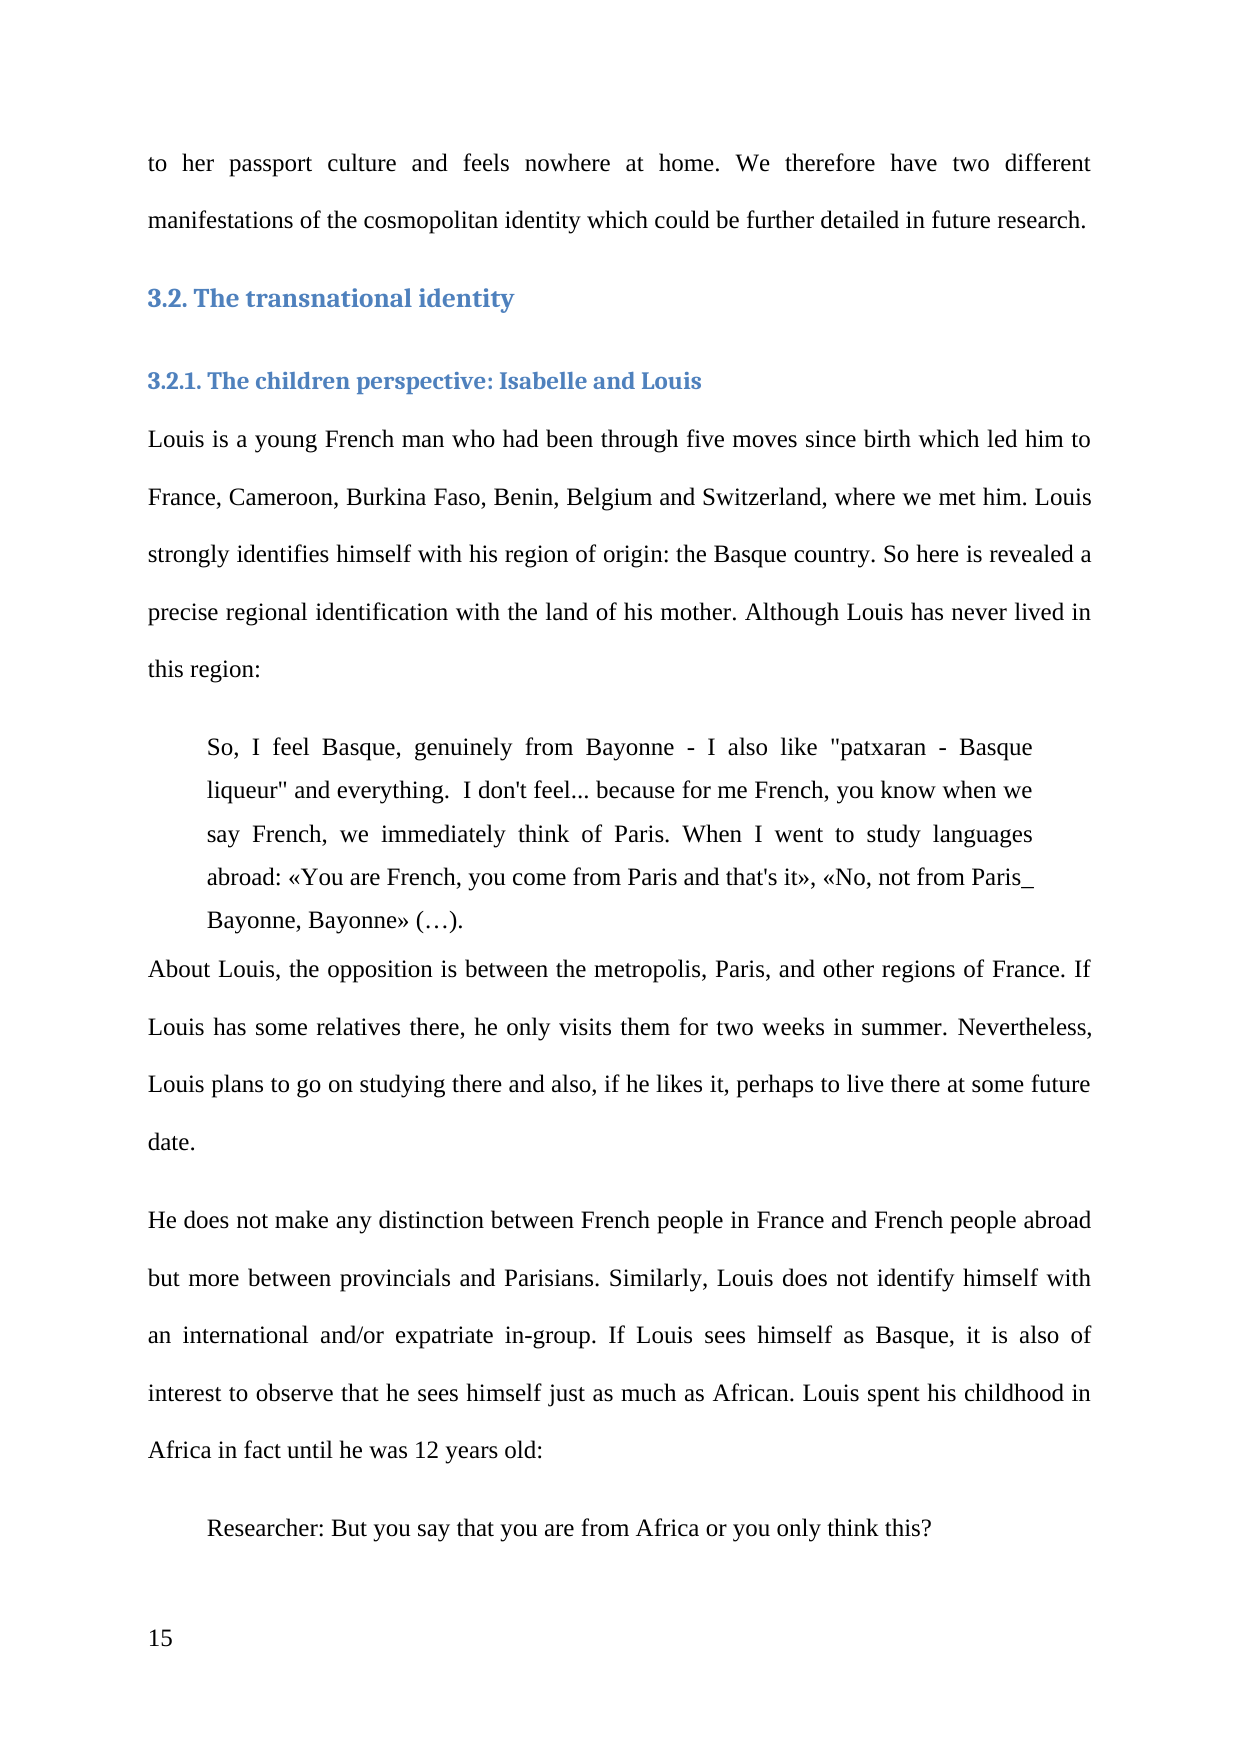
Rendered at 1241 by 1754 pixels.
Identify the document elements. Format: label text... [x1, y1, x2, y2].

text About Louis, the opposition is between the metropolis, Paris, and other regions of France. If Louis has some relatives there, he only visits them for two weeks in summer. Nevertheless, Louis plans to go on studying there and also, if he likes it, perhaps to live there at some future date. [148, 954, 1093, 1156]
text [148, 148, 1093, 234]
text Researcher: But you say that you are from Africa or you only think this? [207, 1513, 1034, 1542]
text Louis is a young French man who had been through five moves since birth which led him to France, Cameroon, Burkina Faso, Benin, Belgium and Switzerland, where we met him. Louis strongly identifies himself with his region of origin: the Basque country. So here is revealed a precise regional identification with the land of his mother. Although Louis has never lived in this region: [148, 424, 1093, 683]
text He does not make any distinction between French people in France and French people abroad but more between provincials and Parisians. Similarly, Louis does not identify himself with an international and/or expatriate in-group. If Louis sees himself as Basque, it is also of interest to observe that he sees himself just as much as African. Louis spent his childhood in Africa in fact until he was 12 years old: [148, 1205, 1093, 1464]
subtitle 3.2. The transnational identity [148, 283, 1093, 314]
subtitle 3.2.1. The children perspective: Isabelle and Louis [148, 367, 1093, 395]
text So, I feel Basque, genuinely from Bayonne - I also like "patxaran - Basque liqueur" and everything. I don't feel... because for me French, you know when we say French, we immediately think of Paris. When I went to study languages abroad: «You are French, you come from Paris and that's it», «No, not from Paris_ Bayonne, Bayonne» (…). [207, 732, 1034, 934]
